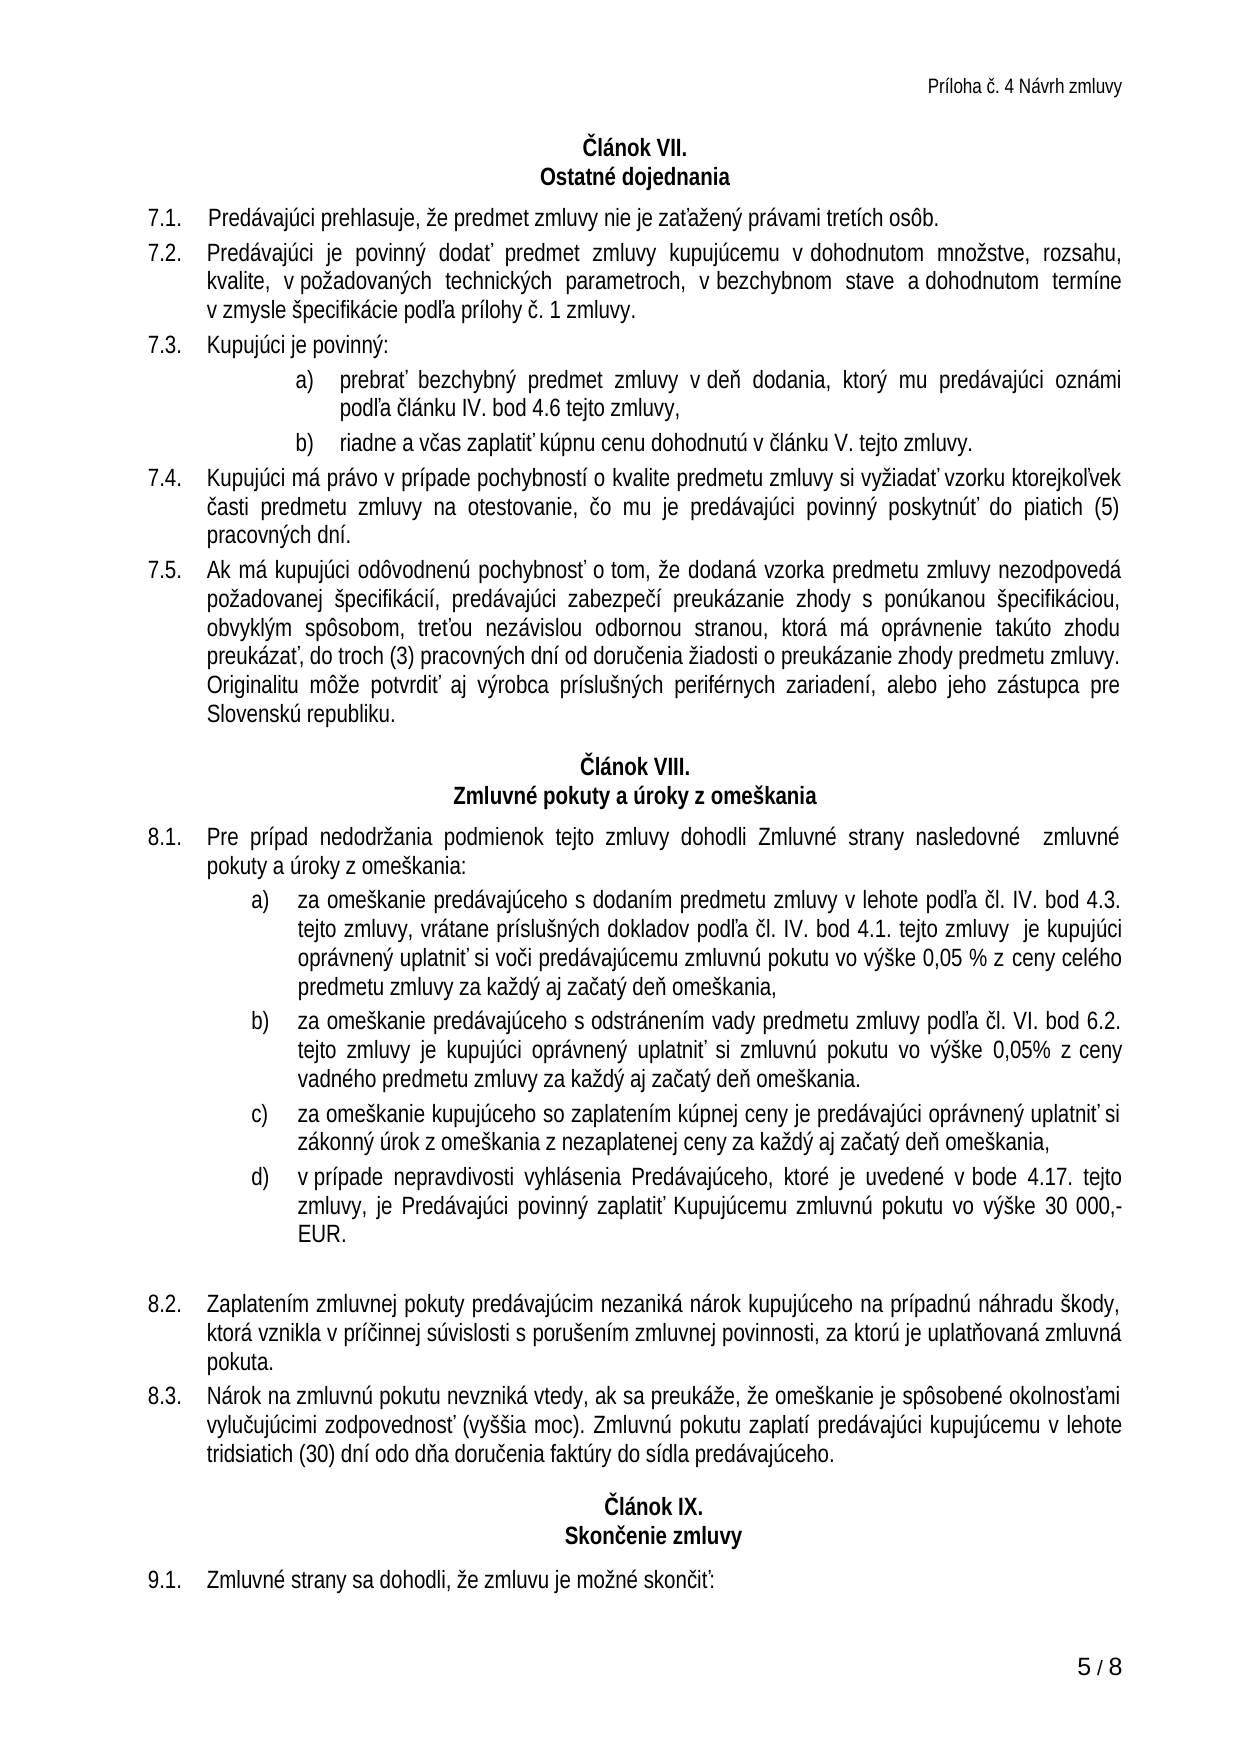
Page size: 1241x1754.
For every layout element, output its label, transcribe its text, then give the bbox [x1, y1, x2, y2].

list Predávajúci je povinný dodať predmet zmluvy kupujúcemu v dohodnutom množstve, rozsahu, kvalite, v požadovaných technických parametroch, v bezchybnom stave a dohodnutom termíne v zmysle špecifikácie podľa prílohy č. 1 zmluvy. [148, 238, 1122, 323]
list za omeškanie predávajúceho s dodaním predmetu zmluvy v lehote podľa čl. IV. bod 4.3. tejto zmluvy, vrátane príslušných dokladov podľa čl. IV. bod 4.1. tejto zmluvy je kupujúci oprávnený uplatniť si voči predávajúcemu zmluvnú pokutu vo výške 0,05 % z ceny celého predmetu zmluvy za každý aj začatý deň omeškania, [251, 886, 1122, 1000]
list Zaplatením zmluvnej pokuty predávajúcim nezaniká nárok kupujúceho na prípadnú náhradu škody, ktorá vznikla v príčinnej súvislosti s porušením zmluvnej povinnosti, za ktorú je uplatňovaná zmluvná pokuta. [148, 1289, 1122, 1375]
text Článok VII. [148, 133, 1122, 162]
list Predávajúci prehlasuje, že predmet zmluvy nie je zaťažený právami tretích osôb. [148, 203, 1122, 231]
text Zmluvné pokuty a úroky z omeškania [148, 781, 1122, 809]
list Ak má kupujúci odôvodnenú pochybnosť o tom, že dodaná vzorka predmetu zmluvy nezodpovedá požadovanej špecifikácií, predávajúci zabezpečí preukázanie zhody s ponúkanou špecifikáciou, obvyklým spôsobom, treťou nezávislou odbornou stranou, ktorá má oprávnenie takúto zhodu preukázať, do troch (3) pracovných dní od doručenia žiadosti o preukázanie zhody predmetu zmluvy. Originalitu môže potvrdiť aj výrobca príslušných periférnych zariadení, alebo jeho zástupca pre Slovenskú republiku. [148, 555, 1122, 727]
list Kupujúci je povinný: [148, 330, 1122, 358]
list Nárok na zmluvnú pokutu nevzniká vtedy, ak sa preukáže, že omeškanie je spôsobené okolnosťami vylučujúcimi zodpovednosť (vyššia moc). Zmluvnú pokutu zaplatí predávajúci kupujúcemu v lehote tridsiatich (30) dní odo dňa doručenia faktúry do sídla predávajúceho. [148, 1381, 1122, 1467]
list za omeškanie predávajúceho s odstránením vady predmetu zmluvy podľa čl. VI. bod 6.2. tejto zmluvy je kupujúci oprávnený uplatniť si zmluvnú pokutu vo výške 0,05% z ceny vadného predmetu zmluvy za každý aj začatý deň omeškania. [251, 1006, 1122, 1092]
list Článok IX. [185, 1492, 1122, 1521]
text Ostatné dojednania [148, 162, 1122, 190]
list riadne a včas zaplatiť kúpnu cenu dohodnutú v článku V. tejto zmluvy. [295, 428, 1122, 457]
list v prípade nepravdivosti vyhlásenia Predávajúceho, ktoré je uvedené v bode 4.17. tejto zmluvy, je Predávajúci povinný zaplatiť Kupujúcemu zmluvnú pokutu vo výške 30 000,-EUR. [251, 1162, 1122, 1248]
list Pre prípad nedodržania podmienok tejto zmluvy dohodli Zmluvné strany nasledovné zmluvné pokuty a úroky z omeškania: [148, 822, 1122, 879]
list Kupujúci má právo v prípade pochybností o kvalite predmetu zmluvy si vyžiadať vzorku ktorejkoľvek časti predmetu zmluvy na otestovanie, čo mu je predávajúci povinný poskytnúť do piatich (5) pracovných dní. [148, 463, 1122, 549]
text Článok VIII. [148, 752, 1122, 781]
list za omeškanie kupujúceho so zaplatením kúpnej ceny je predávajúci oprávnený uplatniť si zákonný úrok z omeškania z nezaplatenej ceny za každý aj začatý deň omeškania, [251, 1098, 1122, 1156]
list Zmluvné strany sa dohodli, že zmluvu je možné skončiť: [148, 1565, 1122, 1593]
list prebrať bezchybný predmet zmluvy v deň dodania, ktorý mu predávajúci oznámi podľa článku IV. bod 4.6 tejto zmluvy, [295, 365, 1122, 422]
text Skončenie zmluvy [185, 1521, 1122, 1549]
